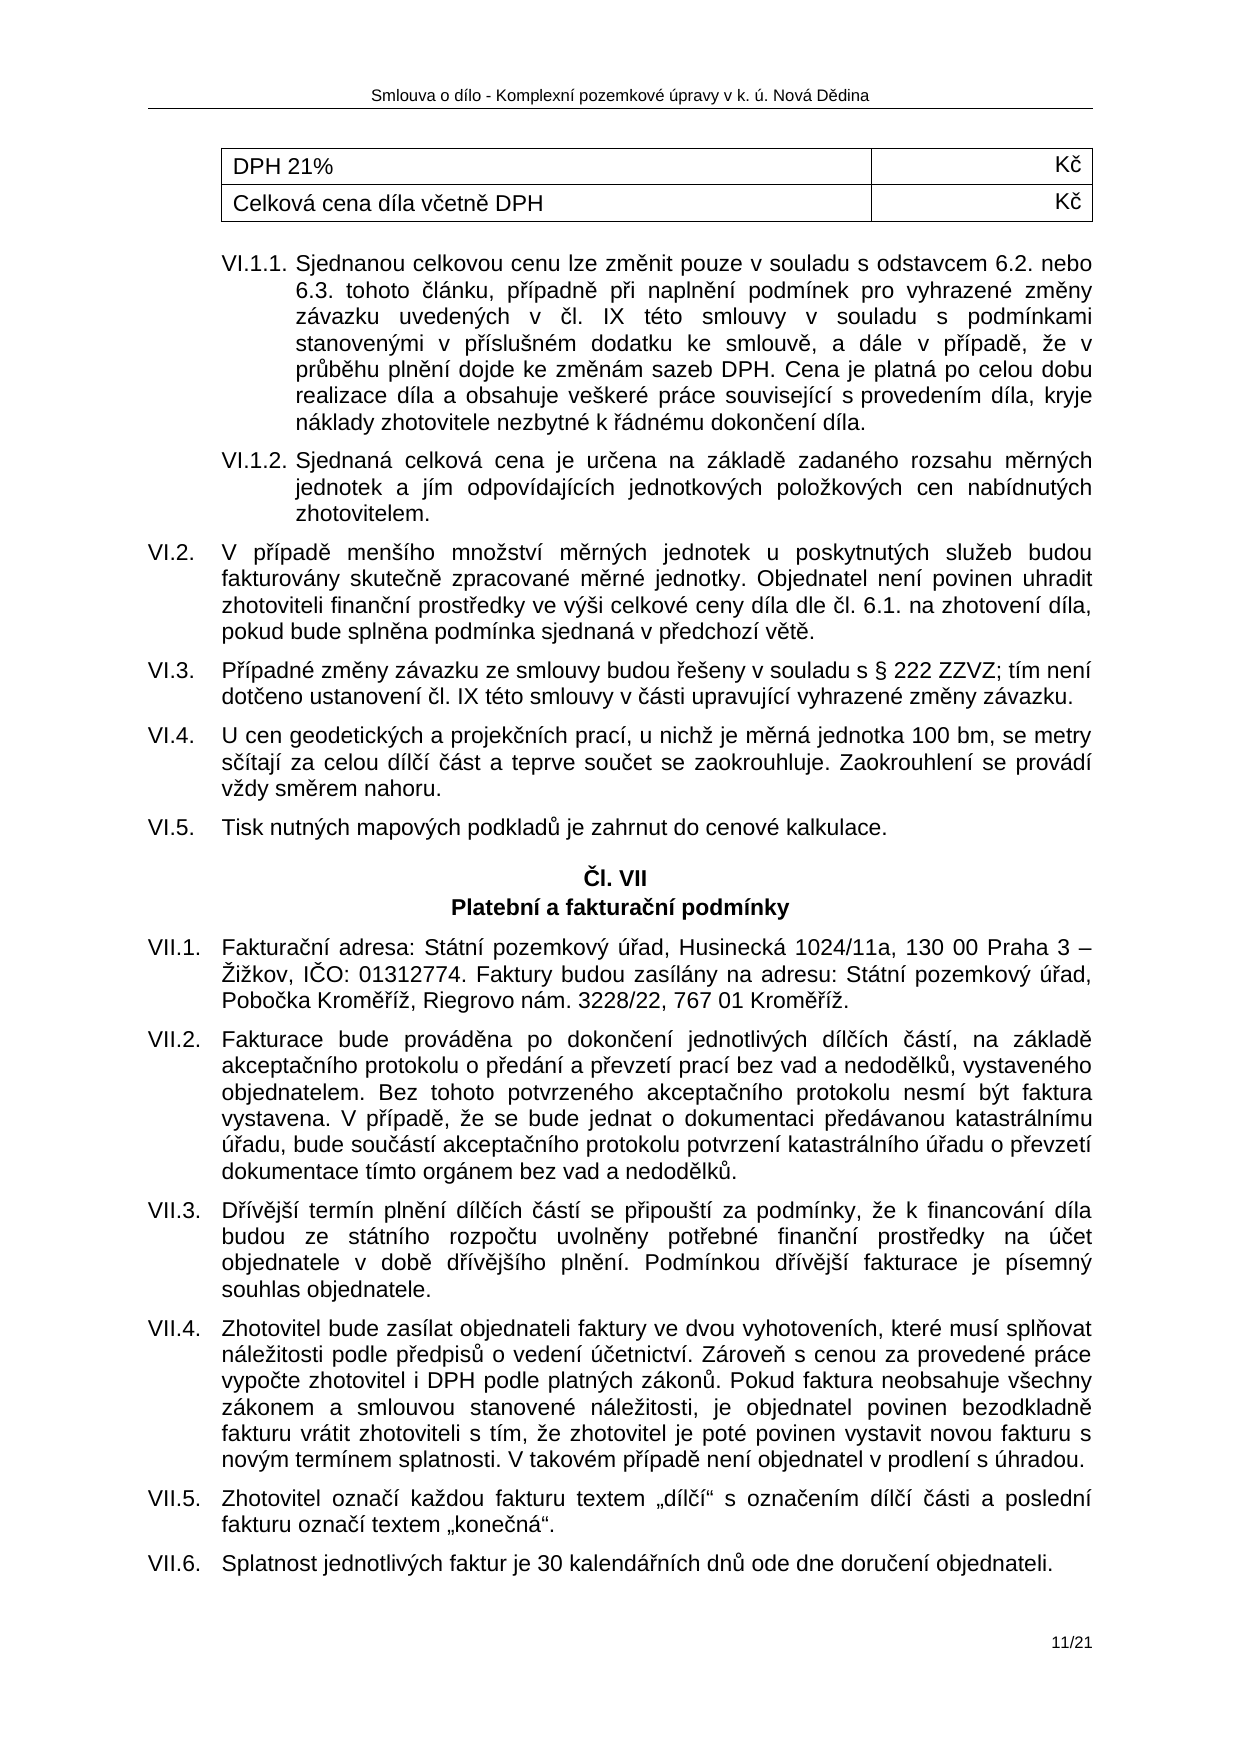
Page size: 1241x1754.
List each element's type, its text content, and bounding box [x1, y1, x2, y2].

list U cen geodetických a projekčních prací, u nichž je měrná jednotka 100 bm, se metry sčítají za celou dílčí část a teprve součet se zaokrouhluje. Zaokrouhlení se provádí vždy směrem nahoru. [148, 722, 1093, 801]
text Sjednaná celková cena je určena na základě zadaného rozsahu měrných jednotek a jím odpovídajících jednotkových položkových cen nabídnutých zhotovitelem. [221, 447, 1093, 526]
list Splatnost jednotlivých faktur je 30 kalendářních dnů ode dne doručení objednateli. [148, 1550, 1093, 1577]
list V případě menšího množství měrných jednotek u poskytnutých služeb budou fakturovány skutečně zpracované měrné jednotky. Objednatel není povinen uhradit zhotoviteli finanční prostředky ve výši celkové ceny díla dle čl. 6.1. na zhotovení díla, pokud bude splněna podmínka sjednaná v předchozí větě. [148, 539, 1093, 644]
list Fakturace bude prováděna po dokončení jednotlivých dílčích částí, na základě akceptačního protokolu o předání a převzetí prací bez vad a nedodělků, vystaveného objednatelem. Bez tohoto potvrzeného akceptačního protokolu nesmí být faktura vystavena. V případě, že se bude jednat o dokumentaci předávanou katastrálnímu úřadu, bude součástí akceptačního protokolu potvrzení katastrálního úřadu o převzetí dokumentace tímto orgánem bez vad a nedodělků. [148, 1026, 1093, 1184]
list Případné změny závazku ze smlouvy budou řešeny v souladu s § 222 ZZVZ; tím není dotčeno ustanovení čl. IX této smlouvy v části upravující vyhrazené změny závazku. [148, 657, 1093, 709]
list Tisk nutných mapových podkladů je zahrnut do cenové kalkulace. [148, 814, 1093, 840]
list Fakturační adresa: Státní pozemkový úřad, Husinecká 1024/11a, 130 00 Praha 3 – Žižkov, IČO: 01312774. Faktury budou zasílány na adresu: Státní pozemkový úřad, Pobočka Kroměříž, Riegrovo nám. 3228/22, 767 01 Kroměříž. [148, 934, 1093, 1013]
list Dřívější termín plnění dílčích částí se připouští za podmínky, že k financování díla budou ze státního rozpočtu uvolněny potřebné finanční prostředky na účet objednatele v době dřívějšího plnění. Podmínkou dřívější fakturace je písemný souhlas objednatele. [148, 1197, 1093, 1302]
table_cell DPH 21% [222, 149, 871, 184]
text Platební a fakturační podmínky [148, 865, 1093, 920]
text Sjednanou celkovou cenu lze změnit pouze v souladu s odstavcem 6.2. nebo 6.3. tohoto článku, případně při naplnění podmínek pro vyhrazené změny závazku uvedených v čl. IX této smlouvy v souladu s podmínkami stanovenými v příslušném dodatku ke smlouvě, a dále v případě, že v průběhu plnění dojde ke změnám sazeb DPH. Cena je platná po celou dobu realizace díla a obsahuje veškeré práce související s provedením díla, kryje náklady zhotovitele nezbytné k řádnému dokončení díla. [221, 250, 1093, 435]
table_cell Kč [872, 149, 1092, 184]
list Zhotovitel bude zasílat objednateli faktury ve dvou vyhotoveních, které musí splňovat náležitosti podle předpisů o vedení účetnictví. Zároveň s cenou za provedené práce vypočte zhotovitel i DPH podle platných zákonů. Pokud faktura neobsahuje všechny zákonem a smlouvou stanovené náležitosti, je objednatel povinen bezodkladně fakturu vrátit zhotoviteli s tím, že zhotovitel je poté povinen vystavit novou fakturu s novým termínem splatnosti. V takovém případě není objednatel v prodlení s úhradou. [148, 1314, 1093, 1473]
list Zhotovitel označí každou fakturu textem „dílčí“ s označením dílčí části a poslední fakturu označí textem „konečná“. [148, 1485, 1093, 1538]
table_cell Kč [872, 185, 1092, 221]
table_cell Celková cena díla včetně DPH [222, 185, 871, 221]
